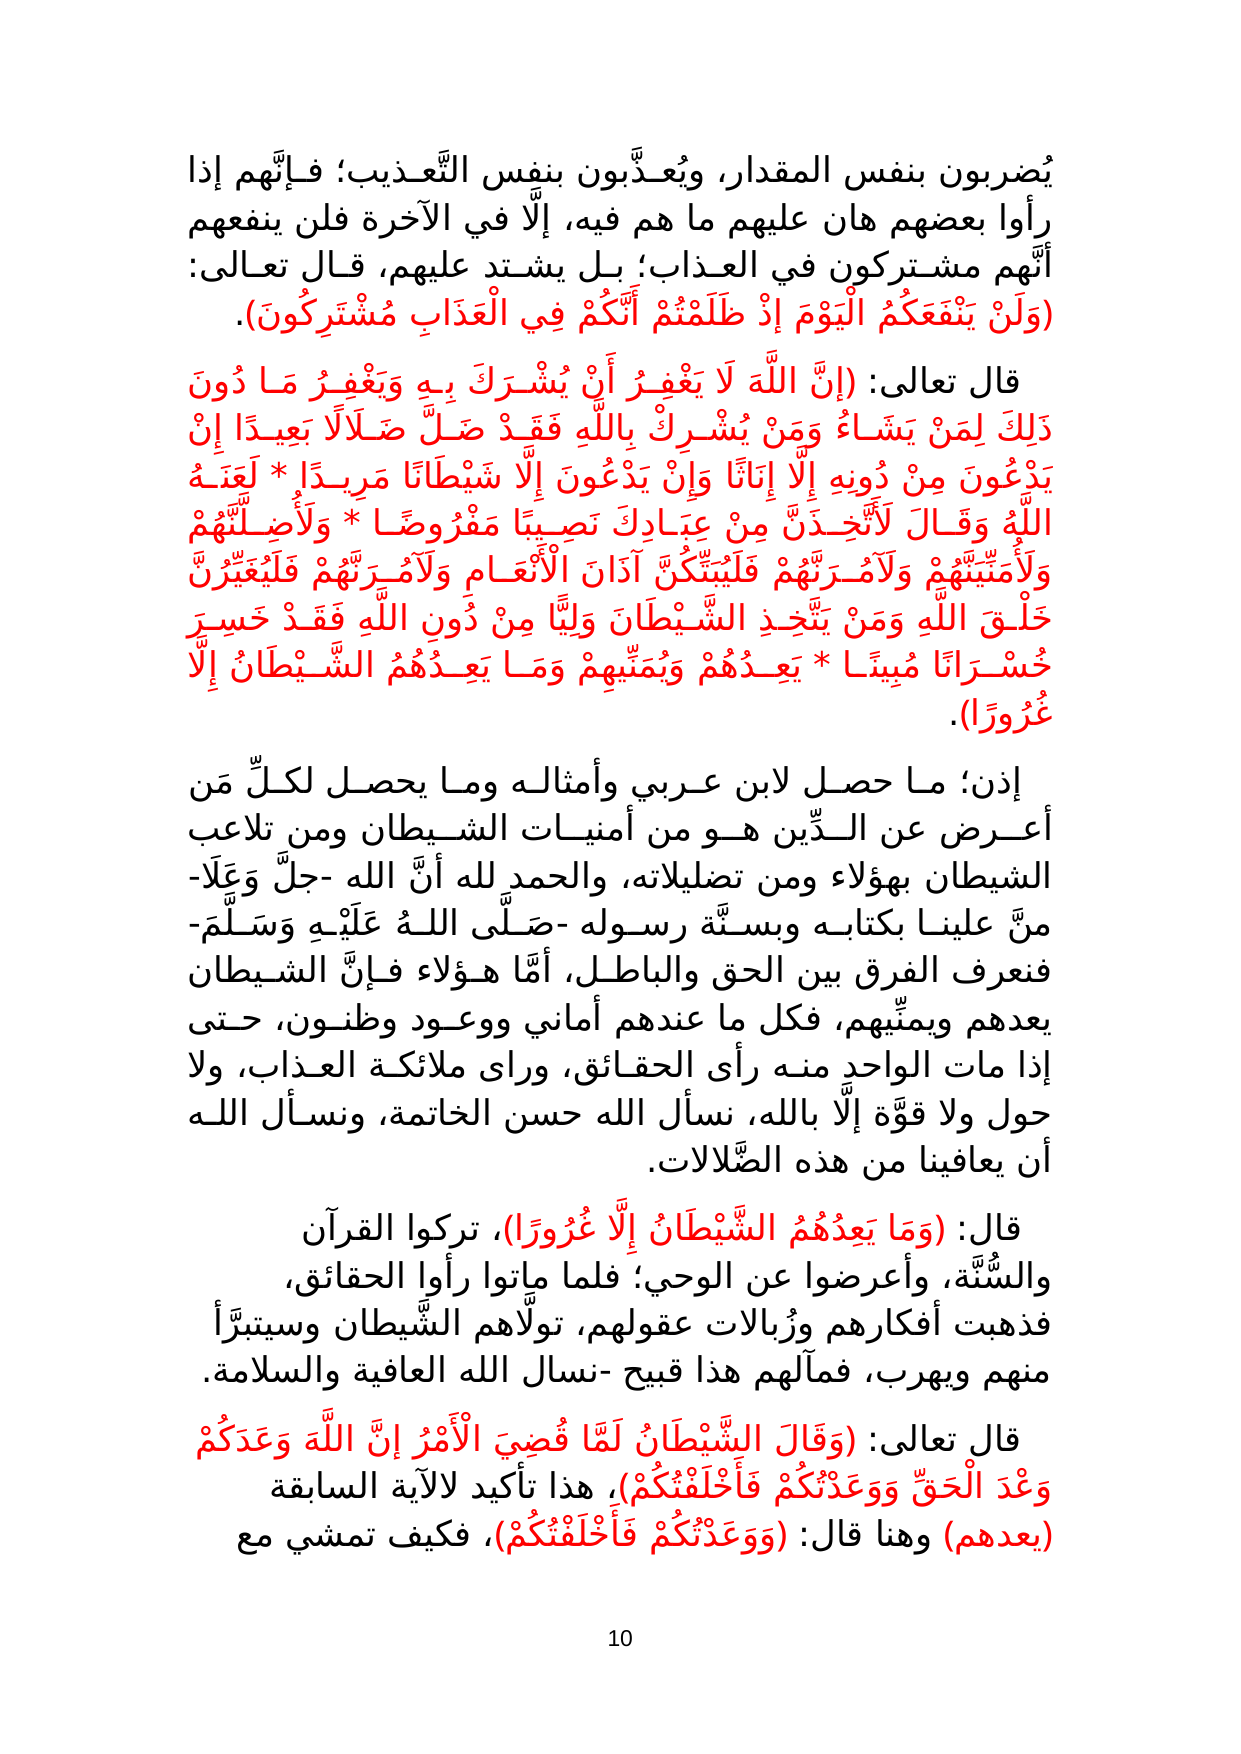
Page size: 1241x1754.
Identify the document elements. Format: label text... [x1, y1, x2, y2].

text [187, 1418, 1053, 1554]
text قال تعالى: ﴿إنَّ اللَّهَ لَا يَغْفِرُ أَنْ يُشْرَكَ بِهِ وَيَغْفِرُ مَا دُونَ ذَلِكَ لِمَنْ يَشَاءُ وَمَنْ يُشْرِكْ بِاللَّهِ فَقَدْ ضَلَّ ضَلَالًا بَعِيدًا إِنْ يَدْعُونَ مِنْ دُونِهِ إِلَّا إِنَاثًا وَإِنْ يَدْعُونَ إِلَّا شَيْطَانًا مَرِيدًا * لَعَنَهُ اللَّهُ وَقَالَ لَأَتَّخِذَنَّ مِنْ عِبَادِكَ نَصِيبًا مَفْرُوضًا * وَلَأُضِلَّنَّهُمْ وَلَأُمَنِّيَنَّهُمْ وَلَآمُرَنَّهُمْ فَلَيُبَتِّكُنَّ آذَانَ الْأَنْعَامِ وَلَآمُرَنَّهُمْ فَلَيُغَيِّرُنَّ خَلْقَ اللَّهِ وَمَنْ يَتَّخِذِ الشَّيْطَانَ وَلِيًّا مِنْ دُونِ اللَّهِ فَقَدْ خَسِرَ خُسْرَانًا مُبِينًا * يَعِدُهُمْ وَيُمَنِّيهِمْ وَمَا يَعِدُهُمُ الشَّيْطَانُ إِلَّا غُرُورًا﴾. [187, 360, 1053, 733]
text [187, 150, 1053, 333]
text إذن؛ ما حصل لابن عربي وأمثاله وما يحصل لكلِّ مَن أعرض عن الدِّين هو من أمنيات الشيطان ومن تلاعب الشيطان بهؤلاء ومن تضليلاته، والحمد لله أنَّ الله -جلَّ وَعَلَا- منَّ علينا بكتابه وبسنَّة رسوله -صَلَّى اللهُ عَلَيْهِ وَسَلَّمَ- فنعرف الفرق بين الحق والباطل، أمَّا هؤلاء فإنَّ الشيطان يعدهم ويمنِّيهم، فكل ما عندهم أماني ووعود وظنون، حتى إذا مات الواحد منه رأى الحقائق، وراى ملائكة العذاب، ولا حول ولا قوَّة إلَّا بالله، نسأل الله حسن الخاتمة، ونسأل الله أن يعافينا من هذه الضَّلالات. [187, 760, 1053, 1181]
text قال: ﴿وَمَا يَعِدُهُمُ الشَّيْطَانُ إِلَّا غُرُورًا﴾، تركوا القرآن والسُّنَّة، وأعرضوا عن الوحي؛ فلما ماتوا رأوا الحقائق، فذهبت أفكارهم وزُبالات عقولهم، تولَّاهم الشَّيطان وسيتبرَّأ منهم ويهرب، فمآلهم هذا قبيح -نسال الله العافية والسلامة. [187, 1208, 1053, 1391]
